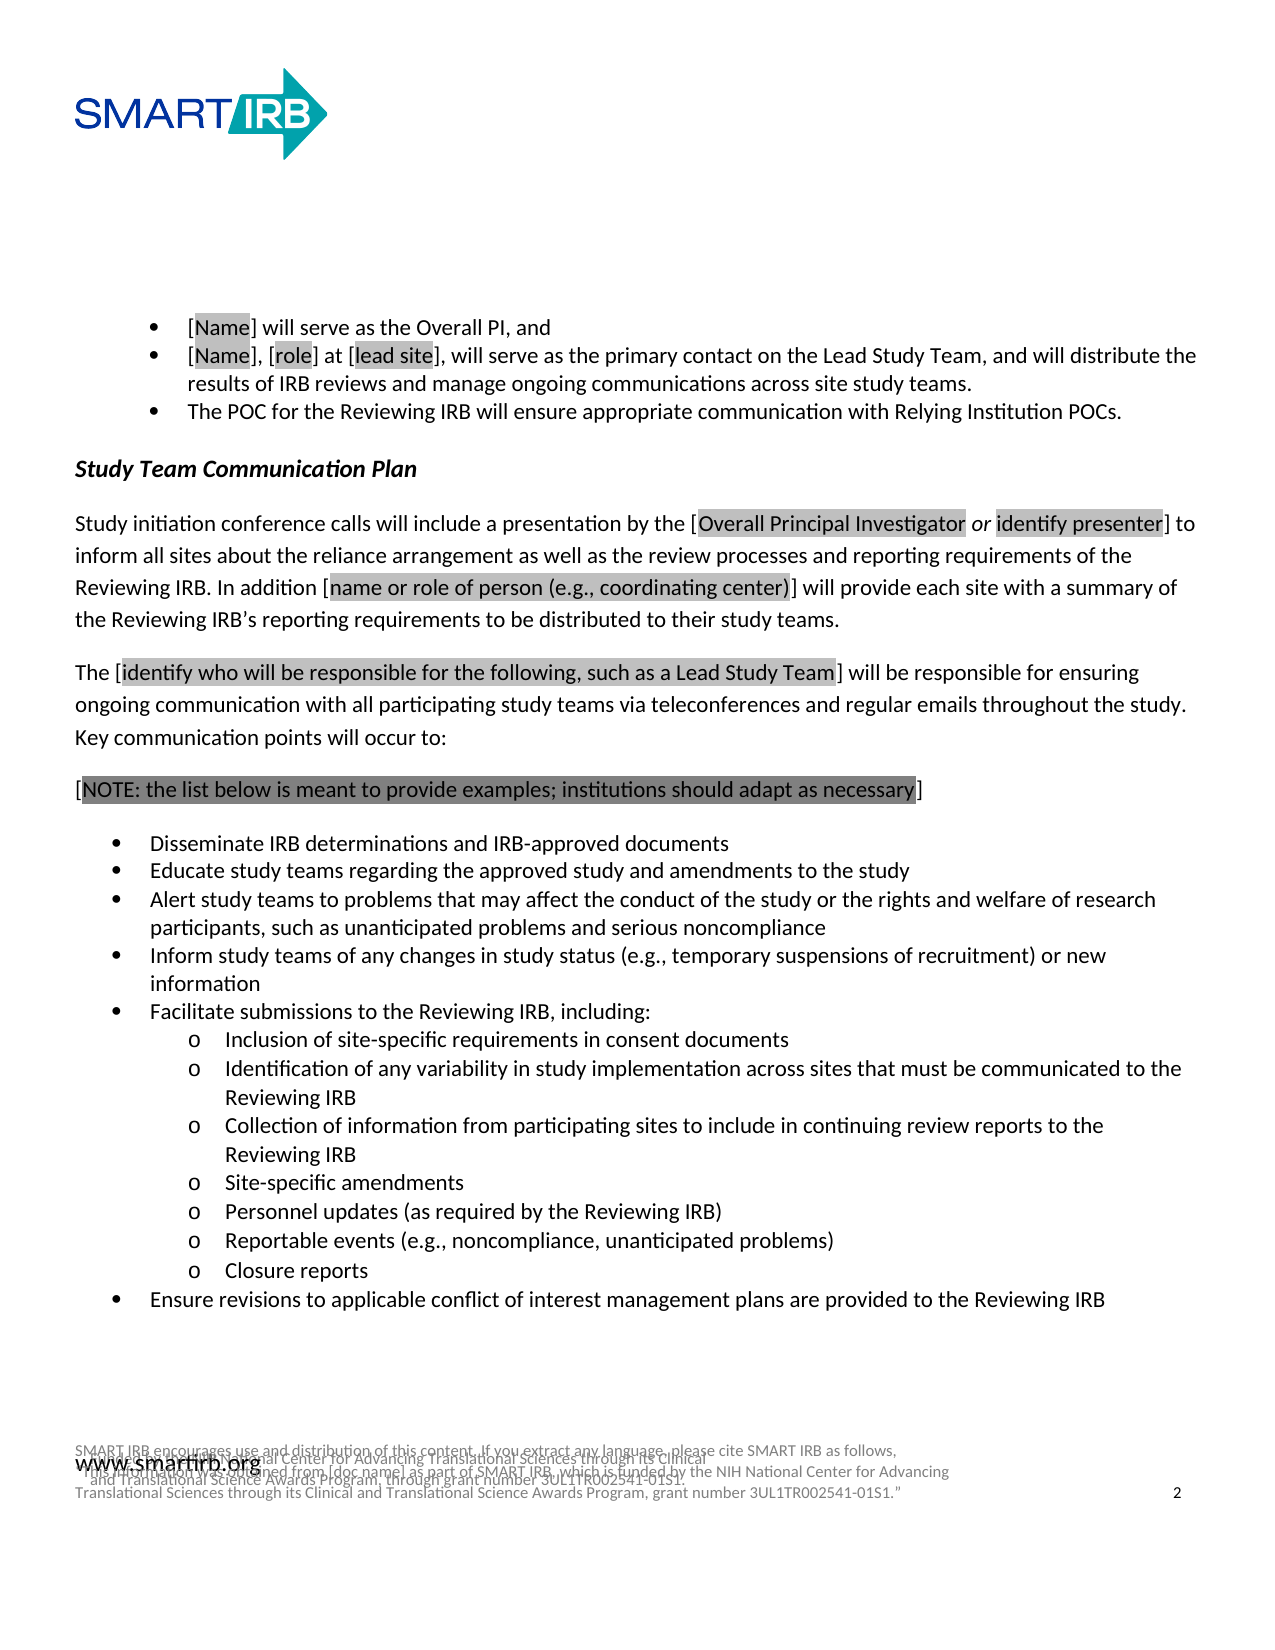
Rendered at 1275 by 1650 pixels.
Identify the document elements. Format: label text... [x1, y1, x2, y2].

list Identification of any variability in study implementation across sites that must be communicated to the Reviewing IRB [187, 1054, 1200, 1111]
list Disseminate IRB determinations and IRB-approved documents [112, 829, 1200, 857]
picture [75, 68, 328, 160]
list Site-specific amendments [187, 1168, 1200, 1197]
list Reportable events (e.g., noncompliance, unanticipated problems) [187, 1227, 1200, 1256]
list [Name] will serve as the Overall PI, and [250, 313, 1200, 341]
list Ensure revisions to applicable conflict of interest management plans are provided to the Reviewing IRB [112, 1285, 1200, 1313]
text [NOTE: the list below is meant to provide examples; institutions should adapt as necessary] [916, 776, 1200, 804]
text Study initiation conference calls will include a presentation by the [Overall Principal Investigator or identify presenter] to inform all sites about the reliance arrangement as well as the review processes and reporting requirements of the Reviewing IRB. In addition [name or role of person (e.g., coordinating center)] will provide each site with a summary of the Reviewing IRB’s reporting requirements to be distributed to their study teams. [75, 509, 1200, 633]
list Inclusion of site-specific requirements in consent documents [187, 1025, 1200, 1054]
list Personnel updates (as required by the Reviewing IRB) [187, 1197, 1200, 1227]
list Inform study teams of any changes in study status (e.g., temporary suspensions of recruitment) or new information [112, 941, 1200, 997]
list Closure reports [187, 1256, 1200, 1285]
list Alert study teams to problems that may affect the conduct of the study or the rights and welfare of research participants, such as unanticipated problems and serious noncompliance [112, 885, 1200, 941]
text The [identify who will be responsible for the following, such as a Lead Study Team] will be responsible for ensuring ongoing communication with all participating study teams via teleconferences and regular emails throughout the study. Key communication points will occur to: [75, 658, 1200, 751]
list Collection of information from participating sites to include in continuing review reports to the Reviewing IRB [187, 1111, 1200, 1168]
list The POC for the Reviewing IRB will ensure appropriate communication with Relying Institution POCs. [150, 397, 1200, 425]
list [Name], [role] at [lead site], will serve as the primary contact on the Lead Study Team, and will distribute the results of IRB reviews and manage ongoing communications across site study teams. [150, 341, 1200, 397]
list Educate study teams regarding the approved study and amendments to the study [112, 857, 1200, 885]
list Facilitate submissions to the Reviewing IRB, including: [112, 997, 1200, 1025]
text Study Team Communication Plan [75, 453, 1200, 483]
